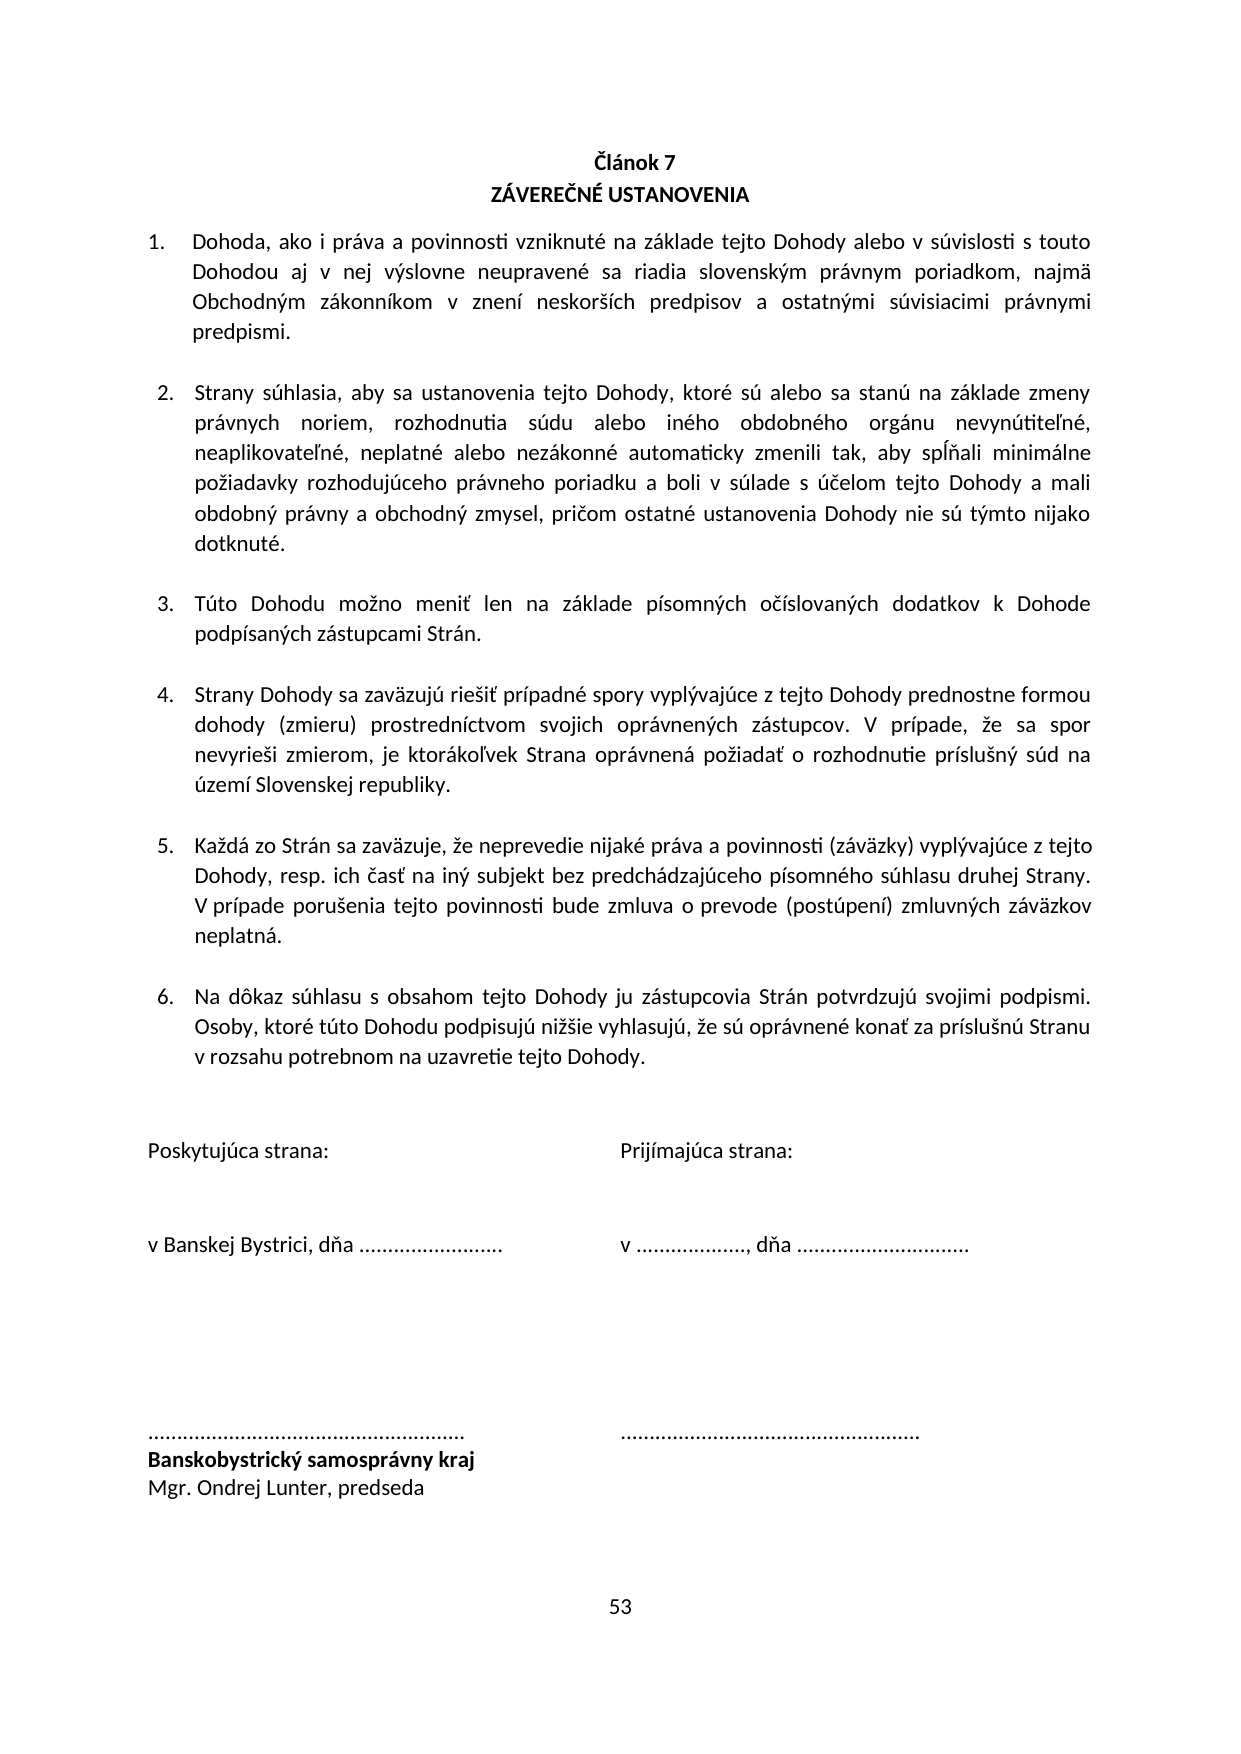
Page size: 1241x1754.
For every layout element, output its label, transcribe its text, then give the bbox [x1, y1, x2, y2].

text Článok 7 [177, 148, 1092, 176]
list Každá zo Strán sa zaväzuje, že neprevedie nijaké práva a povinnosti (záväzky) vyplývajúce z tejto Dohody, resp. ich časť na iný subjekt bez predchádzajúceho písomného súhlasu druhej Strany. V prípade porušenia tejto povinnosti bude zmluva o prevode (postúpení) zmluvných záväzkov neplatná. [157, 831, 1092, 949]
list Strany súhlasia, aby sa ustanovenia tejto Dohody, ktoré sú alebo sa stanú na základe zmeny právnych noriem, rozhodnutia súdu alebo iného obdobného orgánu nevynútiteľné, neaplikovateľné, neplatné alebo nezákonné automaticky zmenili tak, aby spĺňali minimálne požiadavky rozhodujúceho právneho poriadku a boli v súlade s účelom tejto Dohody a mali obdobný právny a obchodný zmysel, pričom ostatné ustanovenia Dohody nie sú týmto nijako dotknuté. [157, 378, 1092, 557]
list Na dôkaz súhlasu s obsahom tejto Dohody ju zástupcovia Strán potvrdzujú svojimi podpismi. Osoby, ktoré túto Dohodu podpisujú nižšie vyhlasujú, že sú oprávnené konať za príslušnú Stranu v rozsahu potrebnom na uzavretie tejto Dohody. [157, 982, 1092, 1070]
text v Banskej Bystrici, dňa ......................... v ..................., dňa .............................. [148, 1230, 1092, 1258]
list Túto Dohodu možno meniť len na základe písomných očíslovaných dodatkov k Dohode podpísaných zástupcami Strán. [157, 589, 1092, 647]
text Banskobystrický samosprávny kraj [148, 1445, 1092, 1473]
list Dohoda, ako i práva a povinnosti vzniknuté na základe tejto Dohody alebo v súvislosti s touto Dohodou aj v nej výslovne neupravené sa riadia slovenským právnym poriadkom, najmä Obchodným zákonníkom v znení neskorších predpisov a ostatnými súvisiacimi právnymi predpismi. [148, 227, 1092, 345]
text Mgr. Ondrej Lunter, predseda [148, 1473, 1092, 1501]
list Strany Dohody sa zaväzujú riešiť prípadné spory vyplývajúce z tejto Dohody prednostne formou dohody (zmieru) prostredníctvom svojich oprávnených zástupcov. V prípade, že sa spor nevyrieši zmierom, je ktorákoľvek Strana oprávnená požiadať o rozhodnutie príslušný súd na území Slovenskej republiky. [157, 680, 1092, 798]
text ....................................................... .................................................... [148, 1417, 1092, 1445]
text Poskytujúca strana: Prijímajúca strana: [148, 1136, 1092, 1164]
text ZÁVEREČNÉ USTANOVENIA [148, 180, 1092, 208]
